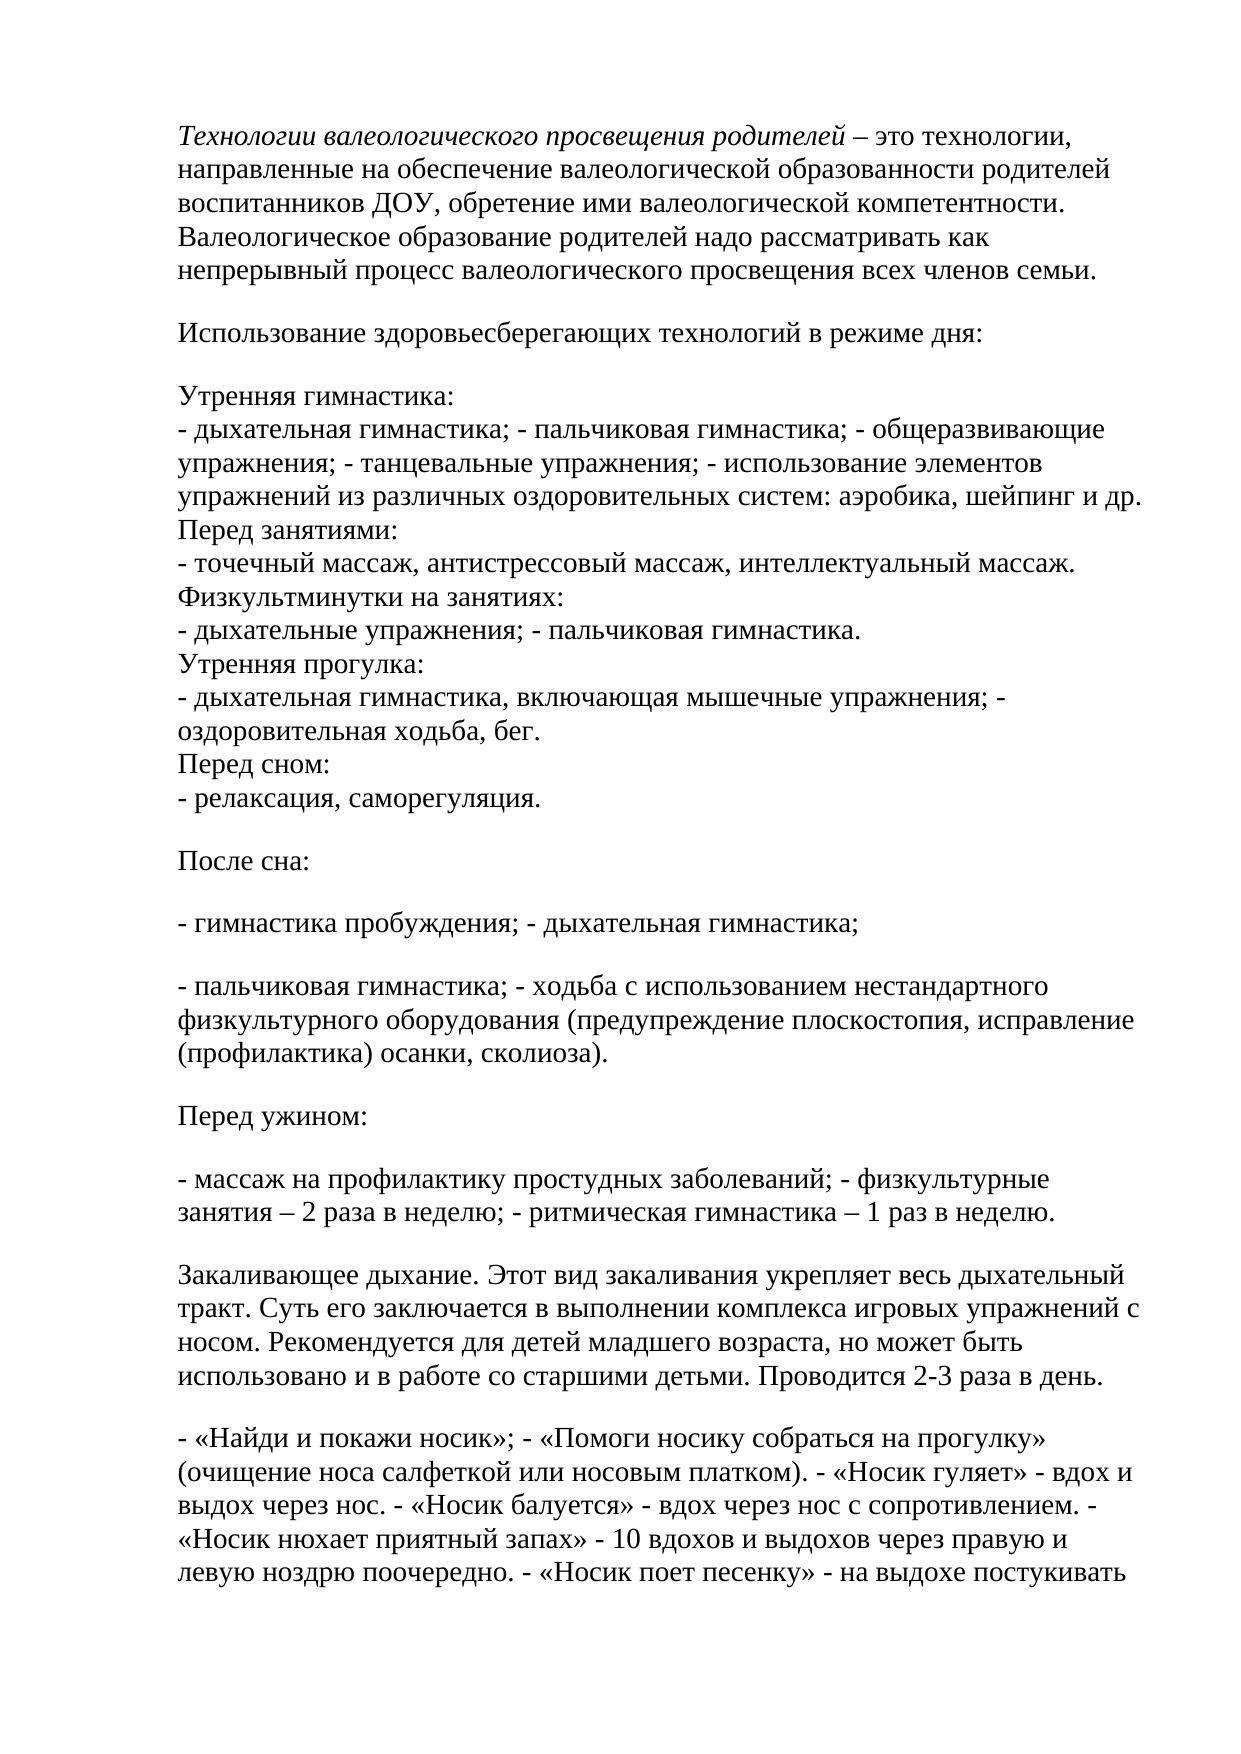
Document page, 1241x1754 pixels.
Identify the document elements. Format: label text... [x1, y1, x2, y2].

text Перед ужином: [177, 1098, 1152, 1132]
text - точечный массаж, антистрессовый массаж, интеллектуальный массаж. [177, 545, 1152, 579]
text - дыхательные упражнения; - пальчиковая гимнастика. [177, 612, 1152, 646]
text - гимнастика пробуждения; - дыхательная гимнастика; [177, 906, 1152, 939]
text Утренняя гимнастика: [177, 378, 1152, 411]
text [177, 1420, 1152, 1588]
text Технологии валеологического просвещения родителей – это технологии, направленные на обеспечение валеологической образованности родителей воспитанников ДОУ, обретение ими валеологической компетентности. Валеологическое образование родителей надо рассматривать как непрерывный процесс валеологического просвещения всех членов семьи. [177, 118, 1152, 286]
text Перед занятиями: [177, 512, 1152, 545]
text Использование здоровьесберегающих технологий в режиме дня: [177, 315, 1152, 348]
text - массаж на профилактику простудных заболеваний; - физкультурные занятия – 2 раза в неделю; - ритмическая гимнастика – 1 раз в неделю. [177, 1161, 1152, 1228]
text Закаливающее дыхание. Этот вид закаливания укрепляет весь дыхательный тракт. Суть его заключается в выполнении комплекса игровых упражнений с носом. Рекомендуется для детей младшего возраста, но может быть использовано и в работе со старшими детьми. Проводится 2-3 раза в день. [177, 1257, 1152, 1391]
text - дыхательная гимнастика; - пальчиковая гимнастика; - общеразвивающие упражнения; - танцевальные упражнения; - использование элементов упражнений из различных оздоровительных систем: аэробика, шейпинг и др. [177, 411, 1152, 512]
text Утренняя прогулка: [177, 646, 1152, 679]
text - релаксация, саморегуляция. [177, 780, 1152, 814]
text - дыхательная гимнастика, включающая мышечные упражнения; - оздоровительная ходьба, бег. [177, 679, 1152, 747]
text - пальчиковая гимнастика; - ходьба с использованием нестандартного физкультурного оборудования (предупреждение плоскостопия, исправление (профилактика) осанки, сколиоза). [177, 968, 1152, 1069]
text После сна: [177, 843, 1152, 876]
text Перед сном: [177, 747, 1152, 780]
text Физкультминутки на занятиях: [177, 579, 1152, 612]
